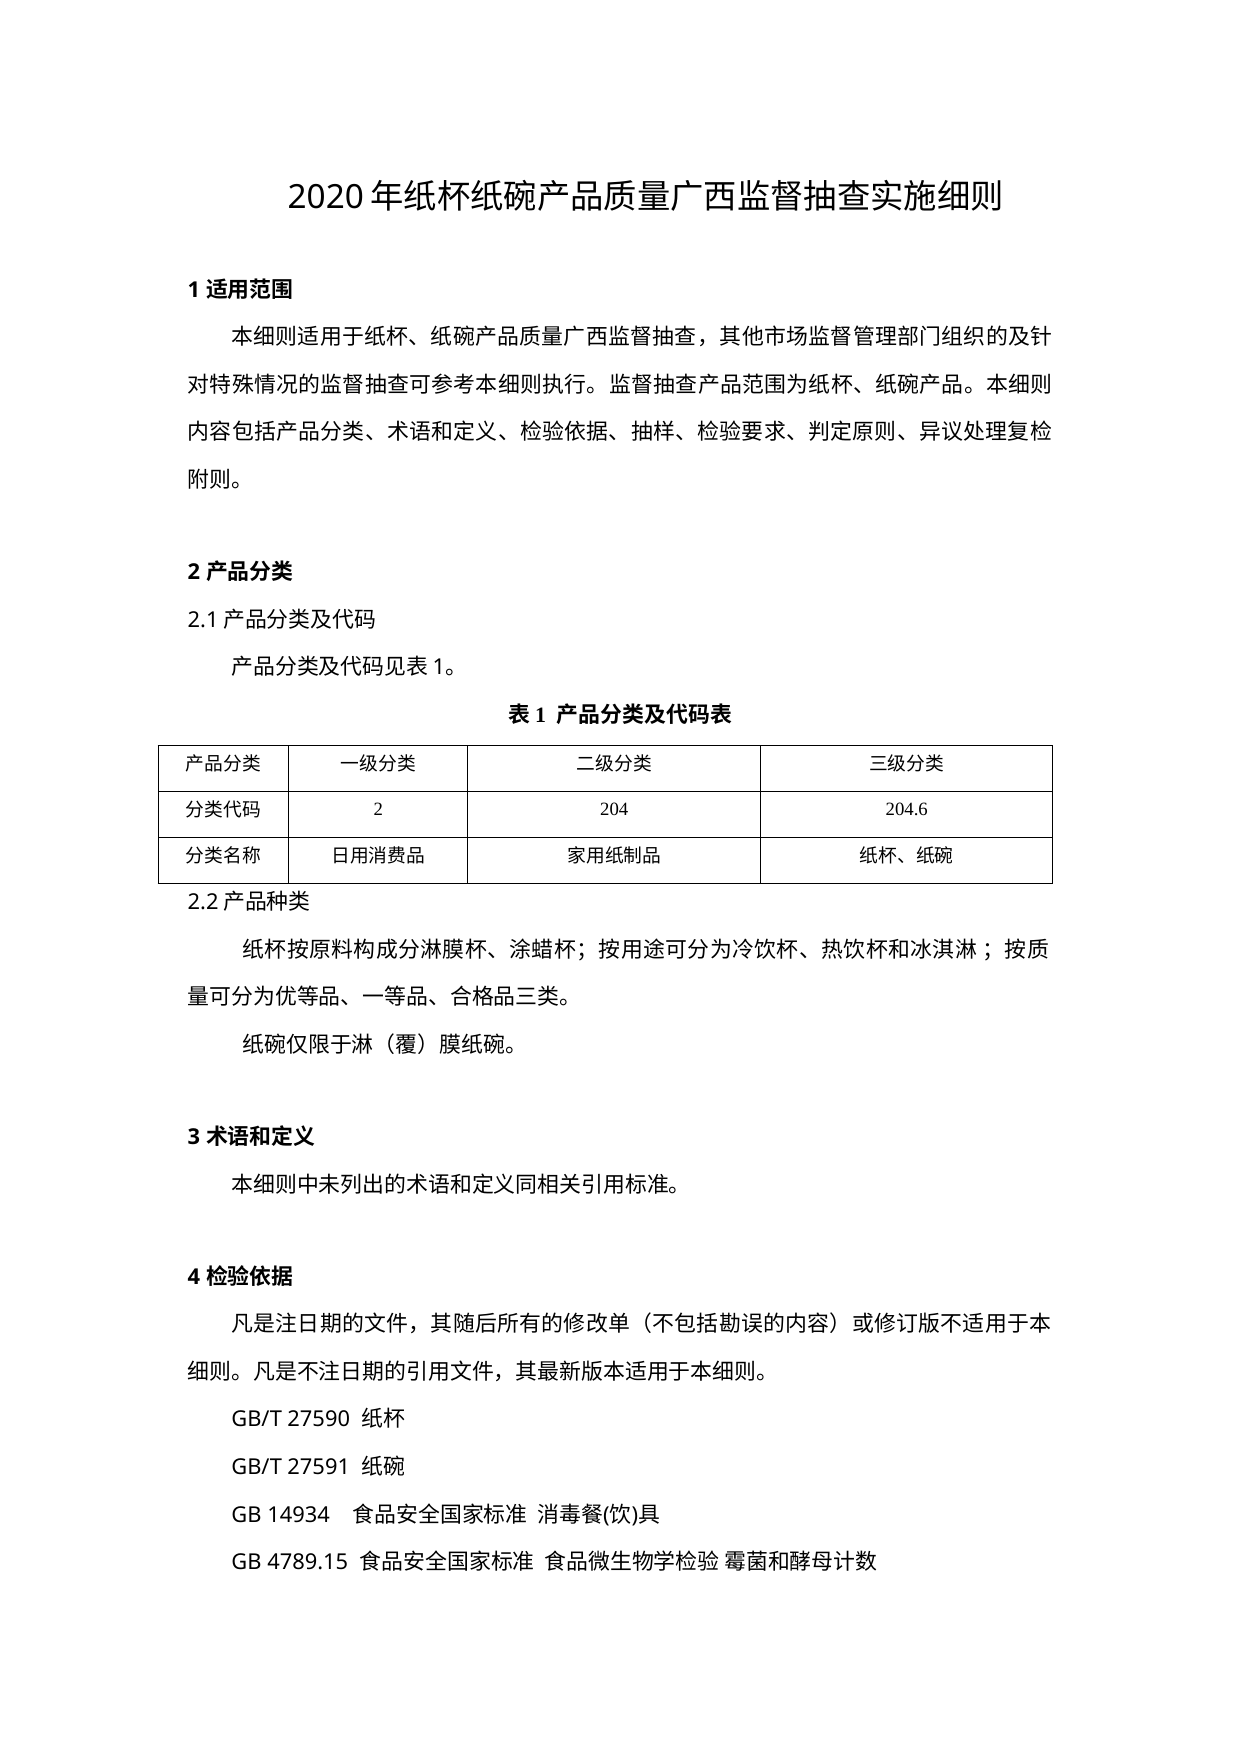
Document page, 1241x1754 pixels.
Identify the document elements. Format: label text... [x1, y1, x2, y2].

text GB/T 27590 纸杯 [187, 1401, 1053, 1433]
table_cell 2 [289, 792, 467, 837]
text 2020年纸杯纸碗产品质量广西监督抽查实施细则 [187, 162, 1053, 227]
text 4 检验依据 [187, 1259, 1053, 1291]
text 本细则中未列出的术语和定义同相关引用标准。 [187, 1167, 1053, 1198]
table_header 产品分类 [159, 746, 288, 791]
table_cell 分类名称 [159, 838, 288, 883]
text GB 14934 食品安全国家标准 消毒餐(饮)具 [187, 1497, 1053, 1528]
table_cell 204 [468, 792, 760, 837]
text 产品分类及代码见表1。 [187, 649, 1053, 681]
text GB/T 27591 纸碗 [187, 1449, 1053, 1481]
text 1 适用范围 [187, 272, 1053, 303]
table_header 一级分类 [289, 746, 467, 791]
table_cell 分类代码 [159, 792, 288, 837]
table_header 三级分类 [761, 746, 1052, 791]
text 凡是注日期的文件，其随后所有的修改单（不包括勘误的内容）或修订版不适用于本细则。凡是不注日期的引用文件，其最新版本适用于本细则。 [187, 1306, 1053, 1386]
table_cell 204.6 [761, 792, 1052, 837]
text 本细则适用于纸杯、纸碗产品质量广西监督抽查，其他市场监督管理部门组织的及针对特殊情况的监督抽查可参考本细则执行。监督抽查产品范围为纸杯、纸碗产品。本细则内容包括产品分类、术语和定义、检验依据、抽样、检验要求、判定原则、异议处理复检、附则。 [187, 319, 1053, 493]
table_cell 家用纸制品 [468, 838, 760, 883]
table_header 二级分类 [468, 746, 760, 791]
text 纸碗仅限于淋（覆）膜纸碗。 [187, 1027, 1053, 1058]
text GB 4789.15 食品安全国家标准 食品微生物学检验 霉菌和酵母计数 [187, 1544, 1053, 1576]
text 表1 产品分类及代码表 [187, 697, 1053, 729]
text 2.1产品分类及代码 [187, 602, 1053, 633]
text 2.2产品种类 [187, 884, 1053, 916]
text 2 产品分类 [187, 554, 1053, 586]
text 纸杯按原料构成分淋膜杯、涂蜡杯；按用途可分为冷饮杯、热饮杯和冰淇淋 ；按质量可分为优等品、一等品、合格品三类。 [187, 932, 1053, 1011]
table_cell 纸杯、纸碗 [761, 838, 1052, 883]
text 3 术语和定义 [187, 1119, 1053, 1151]
table_cell 日用消费品 [289, 838, 467, 883]
